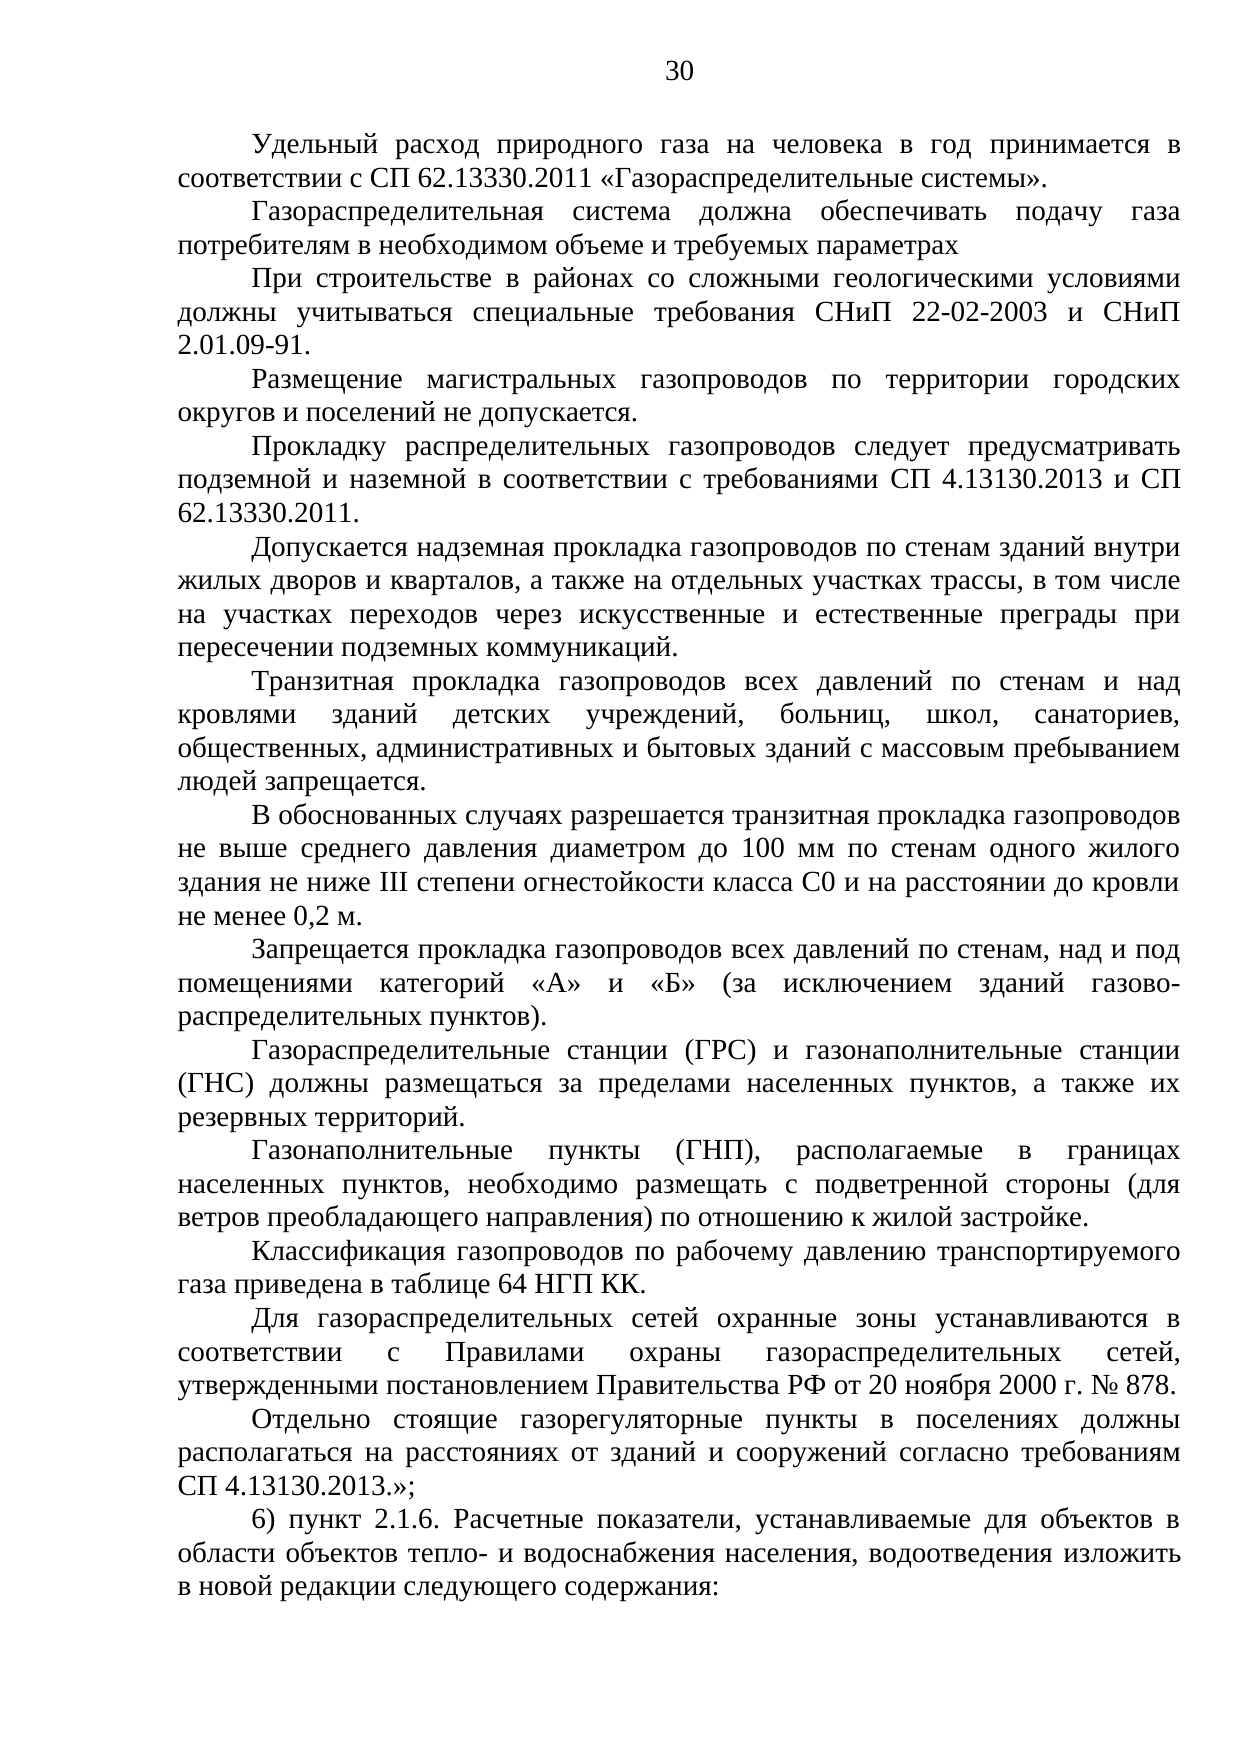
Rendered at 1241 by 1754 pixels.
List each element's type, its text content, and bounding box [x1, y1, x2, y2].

text Газонаполнительные пункты (ГНП), располагаемые в границах населенных пунктов, необходимо размещать с подветренной стороны (для ветров преобладающего направления) по отношению к жилой застройке. [177, 1132, 1181, 1233]
text Размещение магистральных газопроводов по территории городских округов и поселений не допускается. [177, 361, 1181, 428]
text Газораспределительные станции (ГРС) и газонаполнительные станции (ГНС) должны размещаться за пределами населенных пунктов, а также их резервных территорий. [177, 1032, 1181, 1132]
text Удельный расход природного газа на человека в год принимается в соответствии с СП 62.13330.2011 «Газораспределительные системы». [177, 126, 1181, 193]
text Допускается надземная прокладка газопроводов по стенам зданий внутри жилых дворов и кварталов, а также на отдельных участках трассы, в том числе на участках переходов через искусственные и естественные преграды при пересечении подземных коммуникаций. [177, 529, 1181, 663]
text При строительстве в районах со сложными геологическими условиями должны учитываться специальные требования СНиП 22-02-2003 и СНиП 2.01.09-91. [177, 260, 1181, 361]
text Прокладку распределительных газопроводов следует предусматривать подземной и наземной в соответствии с требованиями СП 4.13130.2013 и СП 62.13330.2011. [177, 428, 1181, 529]
text В обоснованных случаях разрешается транзитная прокладка газопроводов не выше среднего давления диаметром до 100 мм по стенам одного жилого здания не ниже III степени огнестойкости класса С0 и на расстоянии до кровли не менее 0,2 м. [177, 797, 1181, 931]
text Для газораспределительных сетей охранные зоны устанавливаются в соответствии с Правилами охраны газораспределительных сетей, утвержденными постановлением Правительства РФ от 20 ноября 2000 г. № 878. [177, 1300, 1181, 1401]
text Газораспределительная система должна обеспечивать подачу газа потребителям в необходимом объеме и требуемых параметрах [177, 193, 1181, 260]
text Классификация газопроводов по рабочему давлению транспортируемого газа приведена в таблице 64 НГП КК. [177, 1233, 1181, 1300]
text Отдельно стоящие газорегуляторные пункты в поселениях должны располагаться на расстояниях от зданий и сооружений согласно требованиям СП 4.13130.2013.»; [177, 1401, 1181, 1501]
text Запрещается прокладка газопроводов всех давлений по стенам, над и под помещениями категорий «А» и «Б» (за исключением зданий газово-распределительных пунктов). [177, 931, 1181, 1032]
text 6) пункт 2.1.6. Расчетные показатели, устанавливаемые для объектов в области объектов тепло- и водоснабжения населения, водоотведения изложить в новой редакции следующего содержания: [177, 1501, 1181, 1602]
text Транзитная прокладка газопроводов всех давлений по стенам и над кровлями зданий детских учреждений, больниц, школ, санаториев, общественных, административных и бытовых зданий с массовым пребыванием людей запрещается. [177, 663, 1181, 797]
